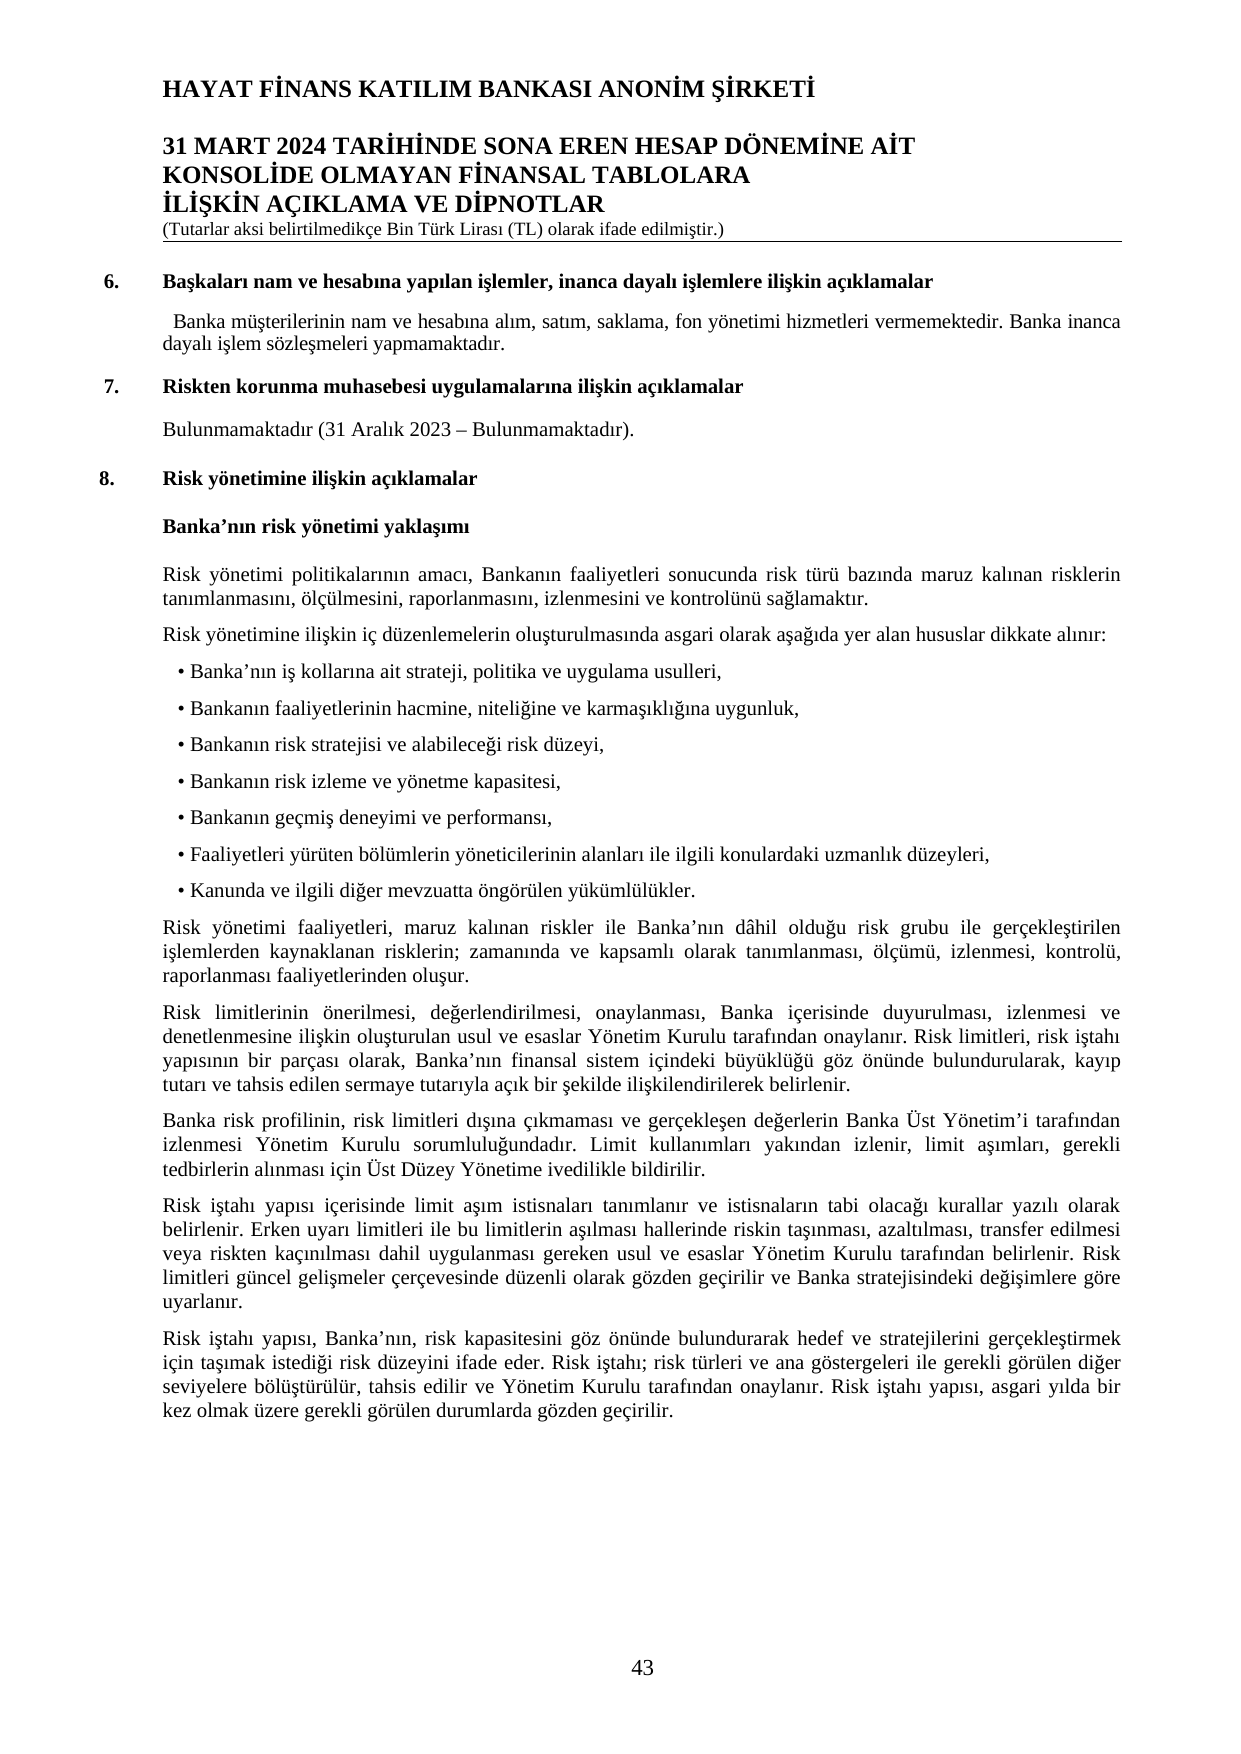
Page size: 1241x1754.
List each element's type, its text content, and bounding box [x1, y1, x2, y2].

text Risk yönetimi politikalarının amacı, Bankanın faaliyetleri sonucunda risk türü bazında maruz kalınan risklerin tanımlanmasını, ölçülmesini, raporlanmasını, izlenmesini ve kontrolünü sağlamaktır. [162, 562, 1122, 610]
text Bulunmamaktadır (31 Aralık 2023 – Bulunmamaktadır). [162, 417, 1122, 441]
text Risk yönetimine ilişkin iç düzenlemelerin oluşturulmasında asgari olarak aşağıda yer alan hususlar dikkate alınır: [162, 622, 1122, 646]
text Risk iştahı yapısı, Banka’nın, risk kapasitesini göz önünde bulundurarak hedef ve stratejilerini gerçekleştirmek için taşımak istediği risk düzeyini ifade eder. Risk iştahı; risk türleri ve ana göstergeleri ile gerekli görülen diğer seviyelere bölüştürülür, tahsis edilir ve Yönetim Kurulu tarafından onaylanır. Risk iştahı yapısı, asgari yılda bir kez olmak üzere gerekli görülen durumlarda gözden geçirilir. [162, 1326, 1122, 1422]
text • Banka’nın iş kollarına ait strateji, politika ve uygulama usulleri, [162, 659, 1122, 683]
text Banka’nın risk yönetimi yaklaşımı [162, 514, 1122, 538]
text 7. Riskten korunma muhasebesi uygulamalarına ilişkin açıklamalar [103, 374, 1122, 398]
text • Bankanın risk izleme ve yönetme kapasitesi, [162, 769, 1122, 793]
text • Bankanın risk stratejisi ve alabileceği risk düzeyi, [162, 732, 1122, 756]
text • Faaliyetleri yürüten bölümlerin yöneticilerinin alanları ile ilgili konulardaki uzmanlık düzeyleri, [162, 842, 1122, 866]
text Risk yönetimi faaliyetleri, maruz kalınan riskler ile Banka’nın dâhil olduğu risk grubu ile gerçekleştirilen işlemlerden kaynaklanan risklerin; zamanında ve kapsamlı olarak tanımlanması, ölçümü, izlenmesi, kontrolü, raporlanması faaliyetlerinden oluşur. [162, 915, 1122, 987]
text Banka müşterilerinin nam ve hesabına alım, satım, saklama, fon yönetimi hizmetleri vermemektedir. Banka inanca dayalı işlem sözleşmeleri yapmamaktadır. [103, 312, 1122, 355]
text 8. Risk yönetimine ilişkin açıklamalar [74, 466, 1122, 489]
text • Bankanın geçmiş deneyimi ve performansı, [162, 805, 1122, 829]
text Risk iştahı yapısı içerisinde limit aşım istisnaları tanımlanır ve istisnaların tabi olacağı kurallar yazılı olarak belirlenir. Erken uyarı limitleri ile bu limitlerin aşılması hallerinde riskin taşınması, azaltılması, transfer edilmesi veya riskten kaçınılması dahil uygulanması gereken usul ve esaslar Yönetim Kurulu tarafından belirlenir. Risk limitleri güncel gelişmeler çerçevesinde düzenli olarak gözden geçirilir ve Banka stratejisindeki değişimlere göre uyarlanır. [162, 1193, 1122, 1313]
text • Kanunda ve ilgili diğer mevzuatta öngörülen yükümlülükler. [162, 878, 1122, 902]
text 6. Başkaları nam ve hesabına yapılan işlemler, inanca dayalı işlemlere ilişkin açıklamalar [103, 268, 1122, 293]
text Risk limitlerinin önerilmesi, değerlendirilmesi, onaylanması, Banka içerisinde duyurulması, izlenmesi ve denetlenmesine ilişkin oluşturulan usul ve esaslar Yönetim Kurulu tarafından onaylanır. Risk limitleri, risk iştahı yapısının bir parçası olarak, Banka’nın finansal sistem içindeki büyüklüğü göz önünde bulundurularak, kayıp tutarı ve tahsis edilen sermaye tutarıyla açık bir şekilde ilişkilendirilerek belirlenir. [162, 999, 1122, 1096]
text • Bankanın faaliyetlerinin hacmine, niteliğine ve karmaşıklığına uygunluk, [162, 696, 1122, 719]
text Banka risk profilinin, risk limitleri dışına çıkmaması ve gerçekleşen değerlerin Banka Üst Yönetim’i tarafından izlenmesi Yönetim Kurulu sorumluluğundadır. Limit kullanımları yakından izlenir, limit aşımları, gerekli tedbirlerin alınması için Üst Düzey Yönetime ivedilikle bildirilir. [162, 1108, 1122, 1181]
